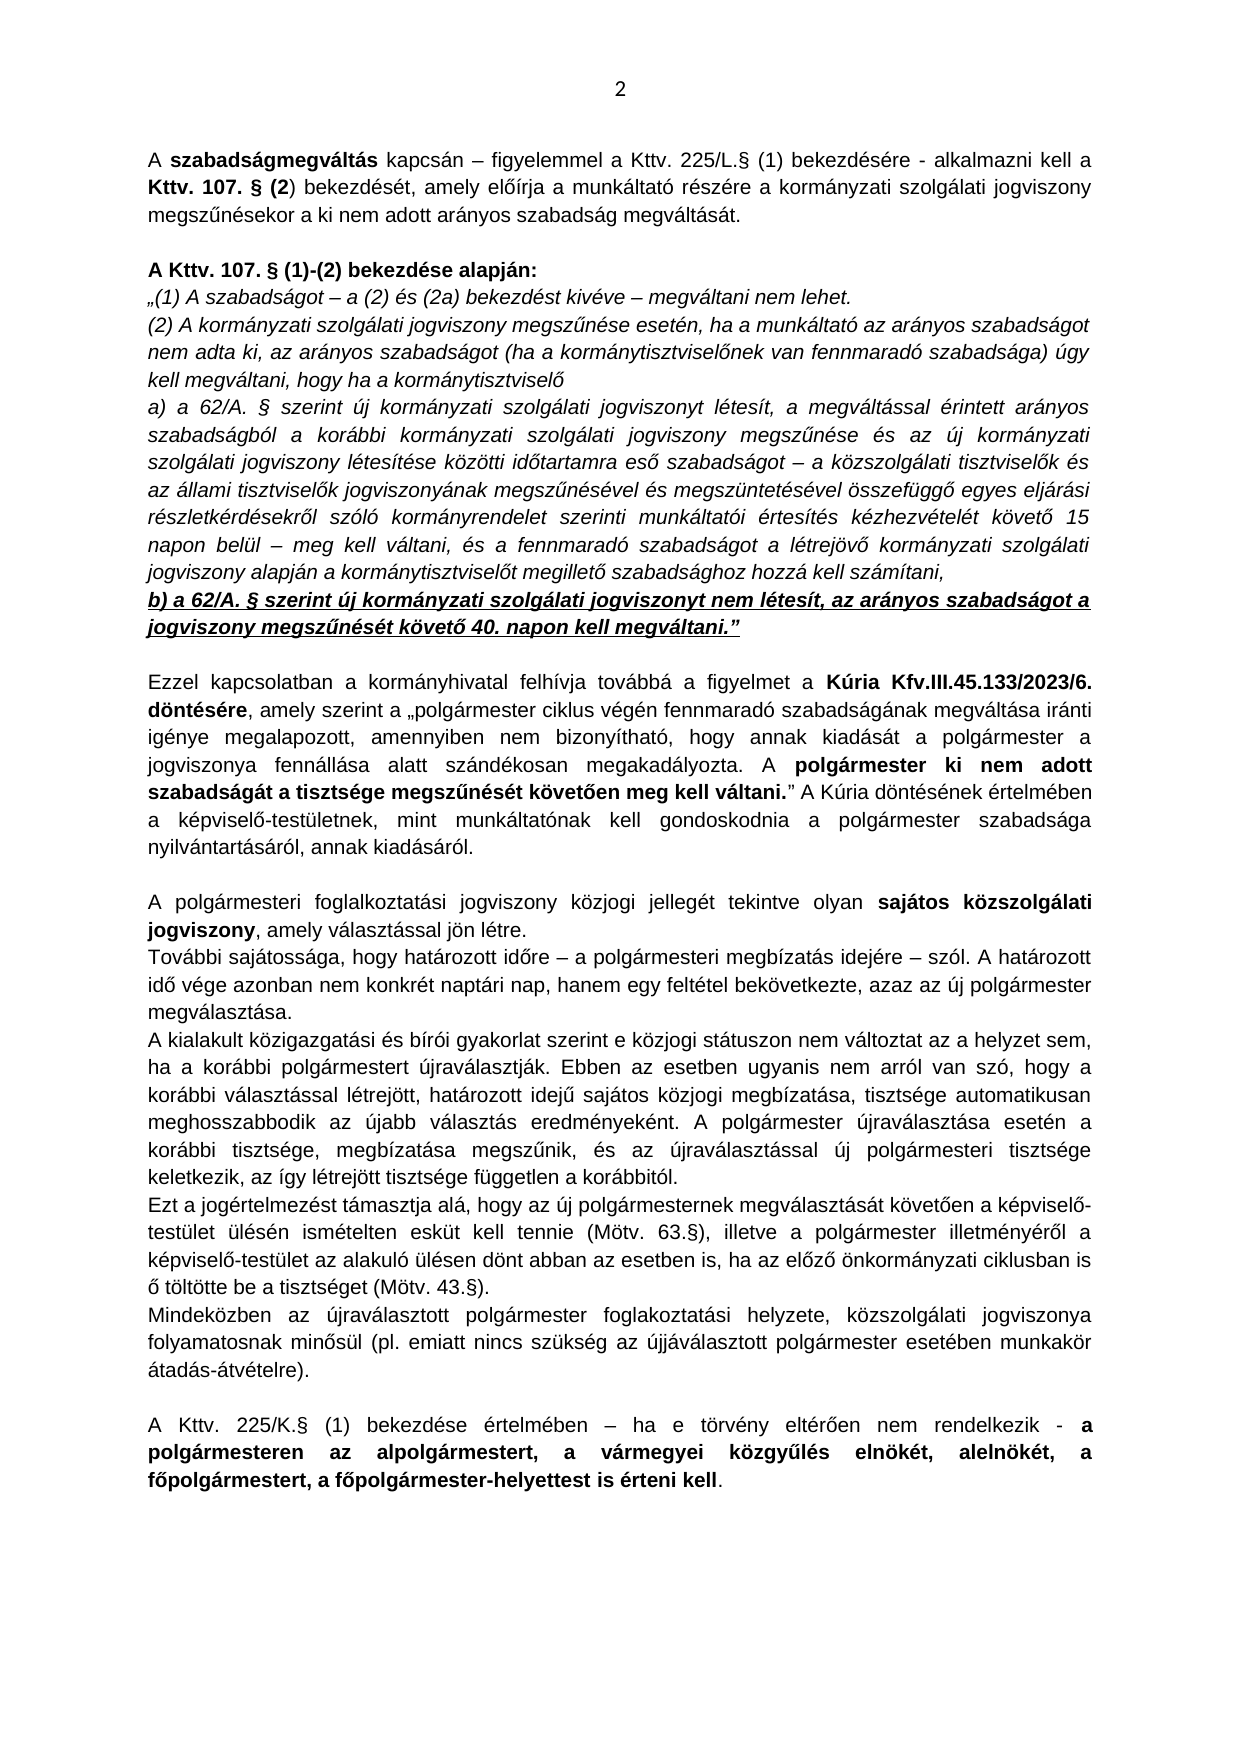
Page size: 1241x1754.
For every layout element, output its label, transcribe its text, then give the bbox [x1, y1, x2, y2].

text „(1) A szabadságot – a (2) és (2a) bekezdést kivéve – megváltani nem lehet. [148, 285, 1093, 309]
text b) a 62/A. § szerint új kormányzati szolgálati jogviszonyt nem létesít, az arányos szabadságot a jogviszony megszűnését követő 40. napon kell megváltani.” [148, 588, 1093, 639]
text Ezzel kapcsolatban a kormányhivatal felhívja továbbá a figyelmet a Kúria Kfv.III.45.133/2023/6. döntésére, amely szerint a „polgármester ciklus végén fennmaradó szabadságának megváltása iránti igénye megalapozott, amennyiben nem bizonyítható, hogy annak kiadását a polgármester a jogviszonya fennállása alatt szándékosan megakadályozta. A polgármester ki nem adott szabadságát a tisztsége megszűnését követően meg kell váltani.” A Kúria döntésének értelmében a képviselő-testületnek, mint munkáltatónak kell gondoskodnia a polgármester szabadsága nyilvántartásáról, annak kiadásáról. [148, 670, 1093, 859]
text Mindeközben az újraválasztott polgármester foglakoztatási helyzete, közszolgálati jogviszonya folyamatosnak minősül (pl. emiatt nincs szükség az újjáválasztott polgármester esetében munkakör átadás-átvételre). [148, 1303, 1093, 1382]
text További sajátossága, hogy határozott időre – a polgármesteri megbízatás idejére – szól. A határozott idő vége azonban nem konkrét naptári nap, hanem egy feltétel bekövetkezte, azaz az új polgármester megválasztása. [148, 945, 1093, 1024]
text A Kttv. 107. § (1)-(2) bekezdése alapján: [148, 258, 1093, 282]
text A kialakult közigazgatási és bírói gyakorlat szerint e közjogi státuszon nem változtat az a helyzet sem, ha a korábbi polgármestert újraválasztják. Ebben az esetben ugyanis nem arról van szó, hogy a korábbi választással létrejött, határozott idejű sajátos közjogi megbízatása, tisztsége automatikusan meghosszabbodik az újabb választás eredményeként. A polgármester újraválasztása esetén a korábbi tisztsége, megbízatása megszűnik, és az újraválasztással új polgármesteri tisztsége keletkezik, az így létrejött tisztsége független a korábbitól. [148, 1028, 1093, 1189]
text Ezt a jogértelmezést támasztja alá, hogy az új polgármesternek megválasztását követően a képviselő-testület ülésén ismételten esküt kell tennie (Mötv. 63.§), illetve a polgármester illetményéről a képviselő-testület az alakuló ülésen dönt abban az esetben is, ha az előző önkormányzati ciklusban is ő töltötte be a tisztséget (Mötv. 43.§). [148, 1193, 1093, 1299]
text A Kttv. 225/K.§ (1) bekezdése értelmében – ha e törvény eltérően nem rendelkezik - a polgármesteren az alpolgármestert, a vármegyei közgyűlés elnökét, alelnökét, a főpolgármestert, a főpolgármester-helyettest is érteni kell. [148, 1413, 1093, 1492]
text A polgármesteri foglalkoztatási jogviszony közjogi jellegét tekintve olyan sajátos közszolgálati jogviszony, amely választással jön létre. [148, 890, 1093, 942]
text (2) A kormányzati szolgálati jogviszony megszűnése esetén, ha a munkáltató az arányos szabadságot nem adta ki, az arányos szabadságot (ha a kormánytisztviselőnek van fennmaradó szabadsága) úgy kell megváltani, hogy ha a kormánytisztviselő [148, 313, 1093, 392]
text A szabadságmegváltás kapcsán – figyelemmel a Kttv. 225/L.§ (1) bekezdésére - alkalmazni kell a Kttv. 107. § (2) bekezdését, amely előírja a munkáltató részére a kormányzati szolgálati jogviszony megszűnésekor a ki nem adott arányos szabadság megváltását. [148, 148, 1093, 227]
text a) a 62/A. § szerint új kormányzati szolgálati jogviszonyt létesít, a megváltással érintett arányos szabadságból a korábbi kormányzati szolgálati jogviszony megszűnése és az új kormányzati szolgálati jogviszony létesítése közötti időtartamra eső szabadságot – a közszolgálati tisztviselők és az állami tisztviselők jogviszonyának megszűnésével és megszüntetésével összefüggő egyes eljárási részletkérdésekről szóló kormányrendelet szerinti munkáltatói értesítés kézhezvételét követő 15 napon belül – meg kell váltani, és a fennmaradó szabadságot a létrejövő kormányzati szolgálati jogviszony alapján a kormánytisztviselőt megillető szabadsághoz hozzá kell számítani, [148, 395, 1093, 584]
